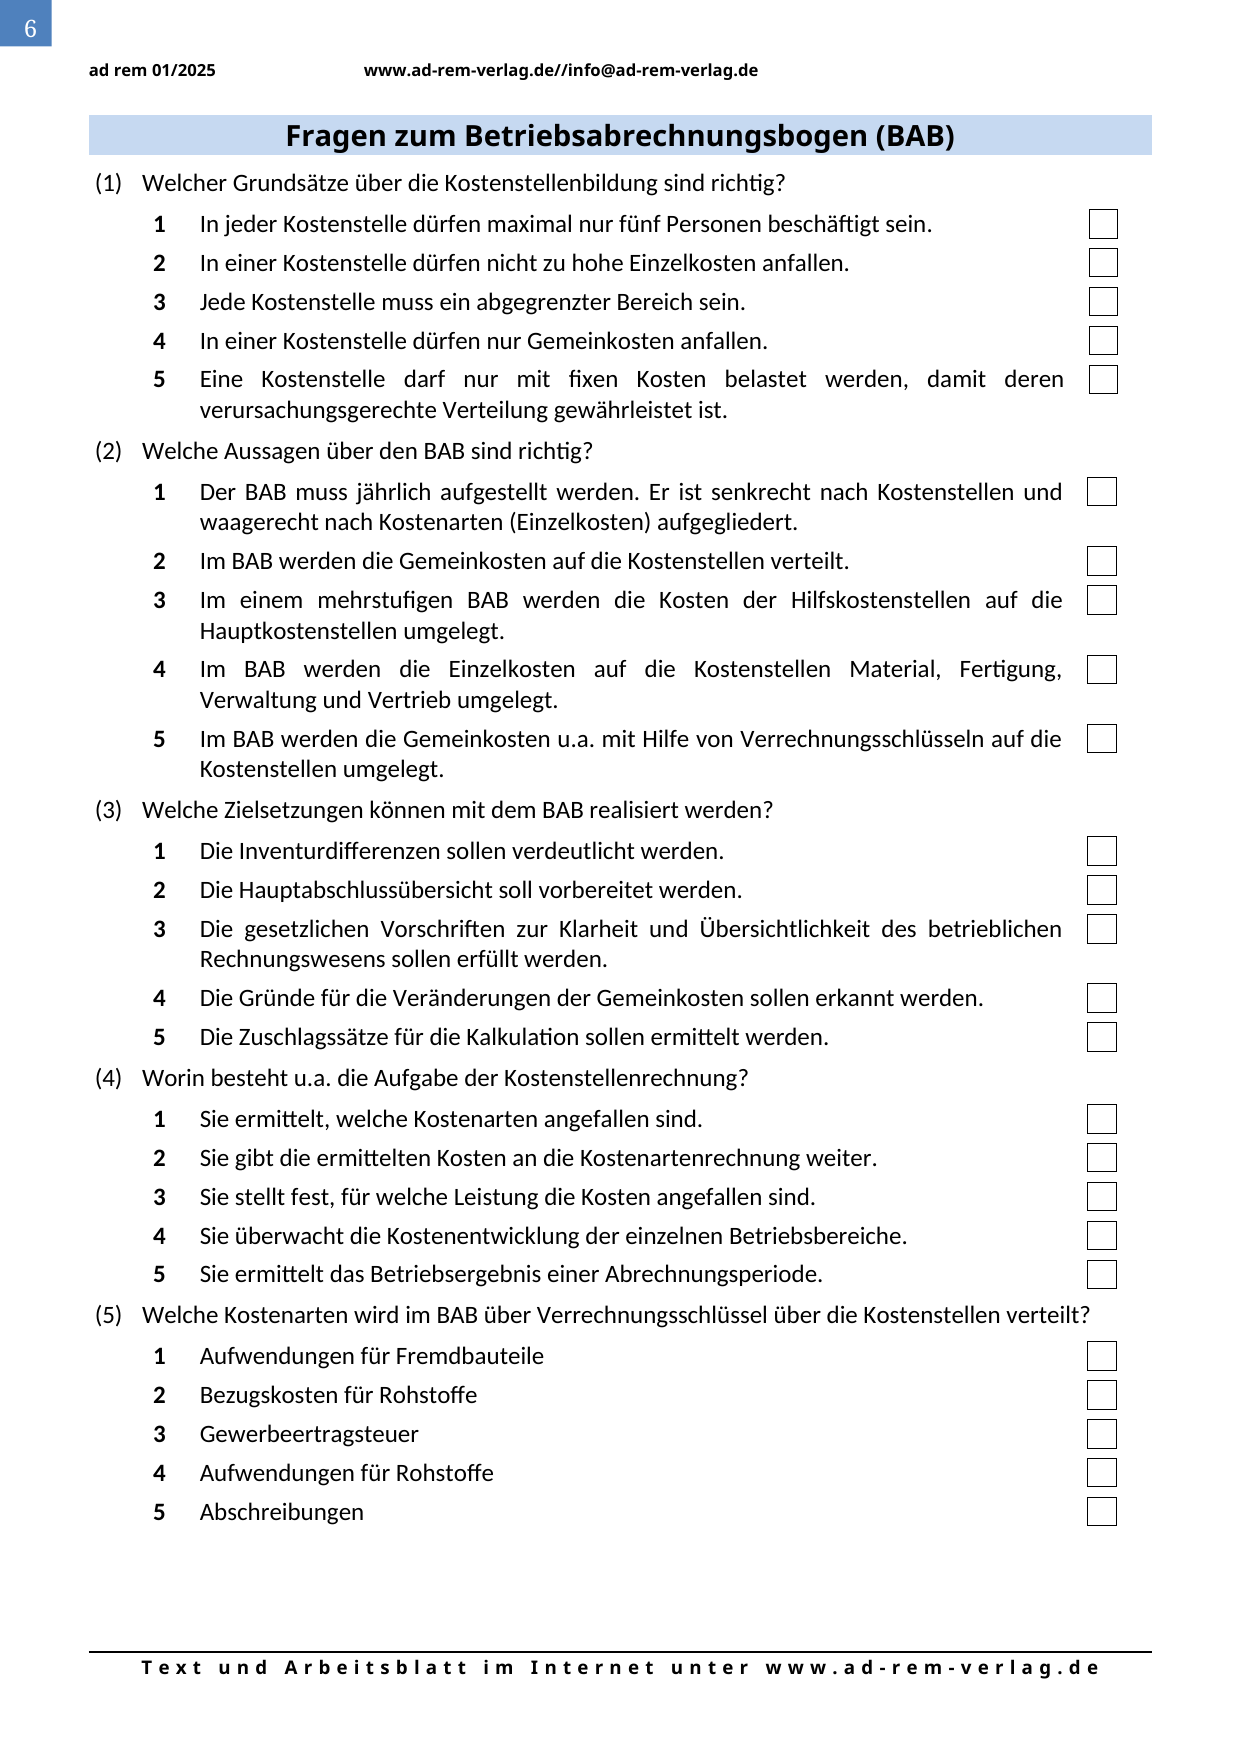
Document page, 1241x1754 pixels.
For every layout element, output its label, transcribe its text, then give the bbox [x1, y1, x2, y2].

table_cell [1075, 1492, 1134, 1531]
table_cell 5 [130, 360, 188, 429]
table_cell 5 [130, 719, 188, 788]
table_cell 2 [130, 870, 188, 909]
table_cell Im BAB werden die Gemeinkosten auf die Kostenstellen verteilt. [188, 541, 1075, 580]
table_cell [1075, 1255, 1134, 1293]
table_cell 4 [130, 1216, 188, 1254]
table_cell [1075, 978, 1134, 1017]
table_cell Eine Kostenstelle darf nur mit fixen Kosten belastet werden, damit deren verursachungsgerechte Verteilung gewährleistet ist. [188, 360, 1076, 429]
table_header In jeder Kostenstelle dürfen maximal nur fünf Personen beschäftigt sein. [188, 204, 1076, 243]
table_cell [1075, 1138, 1134, 1177]
table_cell Die Hauptabschlussübersicht soll vorbereitet werden. [188, 870, 1075, 909]
table_cell 4 [130, 650, 188, 719]
table_cell Sie stellt fest, für welche Leistung die Kosten angefallen sind. [188, 1177, 1075, 1216]
table_header Sie ermittelt, welche Kostenarten angefallen sind. [188, 1099, 1075, 1138]
table_cell [1075, 1216, 1134, 1254]
table_header 1 [130, 472, 188, 541]
table_cell [1075, 1453, 1134, 1492]
text Fragen zum Betriebsabrechnungsbogen (BAB) [89, 115, 1152, 155]
table_cell 2 [130, 243, 188, 282]
table_cell Sie überwacht die Kostenentwicklung der einzelnen Betriebsbereiche. [188, 1216, 1075, 1254]
table_cell 3 [130, 909, 188, 978]
table_cell Abschreibungen [188, 1492, 1075, 1531]
table_header Die Inventurdifferenzen sollen verdeutlicht werden. [188, 831, 1075, 870]
table_cell Sie ermittelt das Betriebsergebnis einer Abrechnungsperiode. [188, 1255, 1075, 1293]
table_cell [1075, 650, 1134, 719]
table_header [1075, 1099, 1134, 1138]
table_cell [1075, 870, 1134, 909]
table_cell Im BAB werden die Einzelkosten auf die Kostenstellen Material, Fertigung, Verwaltung und Vertrieb umgelegt. [188, 650, 1075, 719]
table_cell 3 [130, 580, 188, 649]
table_cell 3 [130, 282, 188, 321]
table_cell 3 [130, 1177, 188, 1216]
table_header [1075, 472, 1134, 541]
list Welche Zielsetzungen können mit dem BAB realisiert werden? [94, 794, 1152, 825]
table_cell 5 [130, 1017, 188, 1056]
table_cell [1075, 719, 1134, 788]
table_cell Die gesetzlichen Vorschriften zur Klarheit und Übersichtlichkeit des betrieblichen Rechnungswesens sollen erfüllt werden. [188, 909, 1075, 978]
table_cell 5 [130, 1492, 188, 1531]
table_header 1 [130, 204, 188, 243]
table_header Aufwendungen für Fremdbauteile [188, 1336, 1075, 1375]
table_cell Aufwendungen für Rohstoffe [188, 1453, 1075, 1492]
table_cell [1075, 909, 1134, 978]
table_header [1076, 204, 1135, 243]
table_cell 2 [130, 541, 188, 580]
table_cell Die Gründe für die Veränderungen der Gemeinkosten sollen erkannt werden. [188, 978, 1075, 1017]
table_header Der BAB muss jährlich aufgestellt werden. Er ist senkrecht nach Kostenstellen und waagerecht nach Kostenarten (Einzelkosten) aufgegliedert. [188, 472, 1075, 541]
table_cell [1076, 360, 1135, 429]
table_cell Im einem mehrstufigen BAB werden die Kosten der Hilfskostenstellen auf die Hauptkostenstellen umgelegt. [188, 580, 1075, 649]
table_cell [1075, 1017, 1134, 1056]
table_cell [1075, 1414, 1134, 1453]
table_cell In einer Kostenstelle dürfen nur Gemeinkosten anfallen. [188, 321, 1076, 359]
table_cell 2 [130, 1138, 188, 1177]
table_cell [1075, 1375, 1134, 1414]
table_header [1075, 1336, 1134, 1375]
table_cell 5 [130, 1255, 188, 1293]
table_cell Bezugskosten für Rohstoffe [188, 1375, 1075, 1414]
table_cell Sie gibt die ermittelten Kosten an die Kostenartenrechnung weiter. [188, 1138, 1075, 1177]
table_header [1075, 831, 1134, 870]
table_cell [1075, 1177, 1134, 1216]
table_cell 4 [130, 978, 188, 1017]
table_cell Die Zuschlagssätze für die Kalkulation sollen ermittelt werden. [188, 1017, 1075, 1056]
table_cell [1076, 282, 1135, 321]
table_cell In einer Kostenstelle dürfen nicht zu hohe Einzelkosten anfallen. [188, 243, 1076, 282]
table_header 1 [130, 1099, 188, 1138]
table_cell Im BAB werden die Gemeinkosten u.a. mit Hilfe von Verrechnungsschlüsseln auf die Kostenstellen umgelegt. [188, 719, 1075, 788]
list Worin besteht u.a. die Aufgabe der Kostenstellenrechnung? [94, 1062, 1152, 1093]
table_cell 4 [130, 1453, 188, 1492]
table_cell Gewerbeertragsteuer [188, 1414, 1075, 1453]
table_cell [1076, 321, 1135, 359]
table_header 1 [130, 1336, 188, 1375]
list Welcher Grundsätze über die Kostenstellenbildung sind richtig? [94, 167, 1152, 198]
list Welche Aussagen über den BAB sind richtig? [94, 435, 1152, 466]
table_cell [1075, 541, 1134, 580]
table_cell Jede Kostenstelle muss ein abgegrenzter Bereich sein. [188, 282, 1076, 321]
table_header 1 [130, 831, 188, 870]
table_cell [1075, 580, 1134, 649]
table_cell 4 [130, 321, 188, 359]
list Welche Kostenarten wird im BAB über Verrechnungsschlüssel über die Kostenstellen verteilt? [94, 1299, 1152, 1330]
table_cell 2 [130, 1375, 188, 1414]
table_cell 3 [130, 1414, 188, 1453]
table_cell [1076, 243, 1135, 282]
